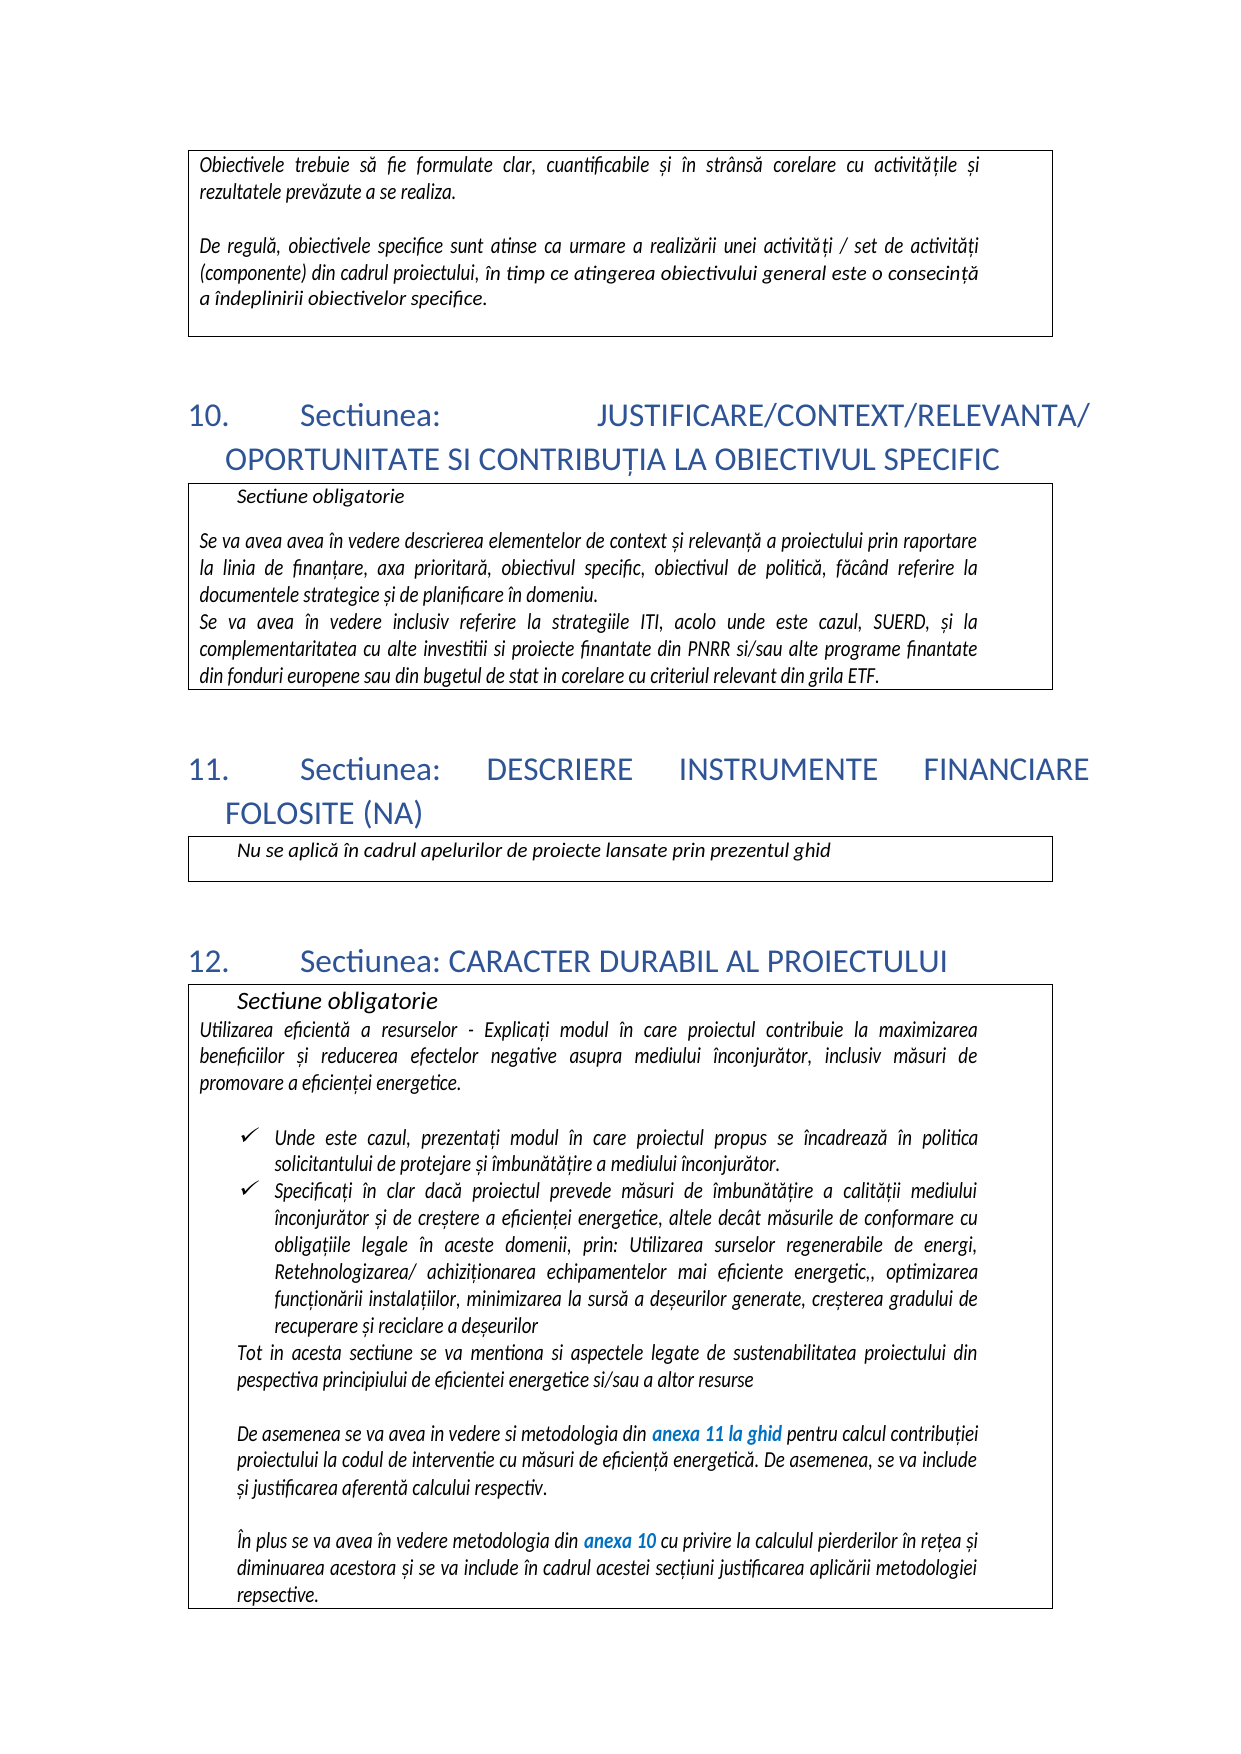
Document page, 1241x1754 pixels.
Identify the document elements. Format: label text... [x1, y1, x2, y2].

subtitle Sectiunea: JUSTIFICARE/CONTEXT/RELEVANTA/ OPORTUNITATE SI CONTRIBUȚIA LA OBIECTIVUL SPECIFIC [187, 394, 1090, 479]
table_header Sectiune obligatorie Utilizarea eficientă a resurselor - Explicaţi modul în care proiectul contribuie la maximizarea beneficiilor şi reducerea efectelor negative asupra mediului înconjurător, inclusiv măsuri de promovare a eficienţei energetice. Unde este cazul, prezentaţi modul în care proiectul propus se încadrează în politica solicitantului de protejare şi îmbunătăţire a mediului înconjurător. Specificați în clar dacă proiectul prevede măsuri de îmbunătățire a calității mediului înconjurător și de creștere a eficienței energetice, altele decât măsurile de conformare cu obligațiile legale în aceste domenii, prin: Utilizarea surselor regenerabile de energi, Retehnologizarea/ achiziționarea echipamentelor mai eficiente energetic,, optimizarea funcţionării instalaţiilor, minimizarea la sursă a deșeurilor generate, creșterea gradului de recuperare și reciclare a deșeurilor Tot in acesta sectiune se va mentiona si aspectele legate de sustenabilitatea proiectului din pespectiva principiului de eficientei energetice si/sau a altor resurse De asemenea se va avea in vedere si metodologia din anexa 11 la ghid pentru calcul contribuției proiectului la codul de interventie cu măsuri de eficiență energetică. De asemenea, se va include și justificarea aferentă calcului respectiv. În plus se va avea în vedere metodologia din anexa 10 cu privire la calculul pierderilor în rețea și diminuarea acestora și se va include în cadrul acestei secțiuni justificarea aplicării metodologiei repsective. [189, 985, 1052, 1608]
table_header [189, 151, 1052, 336]
table_header Sectiune obligatorie Se va avea avea în vedere descrierea elementelor de context și relevanță a proiectului prin raportare la linia de finanțare, axa prioritară, obiectivul specific, obiectivul de politică, făcând referire la documentele strategice și de planificare în domeniu. Se va avea în vedere inclusiv referire la strategiile ITI, acolo unde este cazul, SUERD, și la complementaritatea cu alte investitii si proiecte finantate din PNRR si/sau alte programe finantate din fonduri europene sau din bugetul de stat in corelare cu criteriul relevant din grila ETF. [189, 484, 1052, 689]
subtitle Sectiunea: CARACTER DURABIL AL PROIECTULUI [187, 940, 1090, 981]
subtitle Sectiunea: DESCRIERE INSTRUMENTE FINANCIARE FOLOSITE (NA) [187, 748, 1090, 833]
table_header Nu se aplică în cadrul apelurilor de proiecte lansate prin prezentul ghid [189, 837, 1052, 881]
